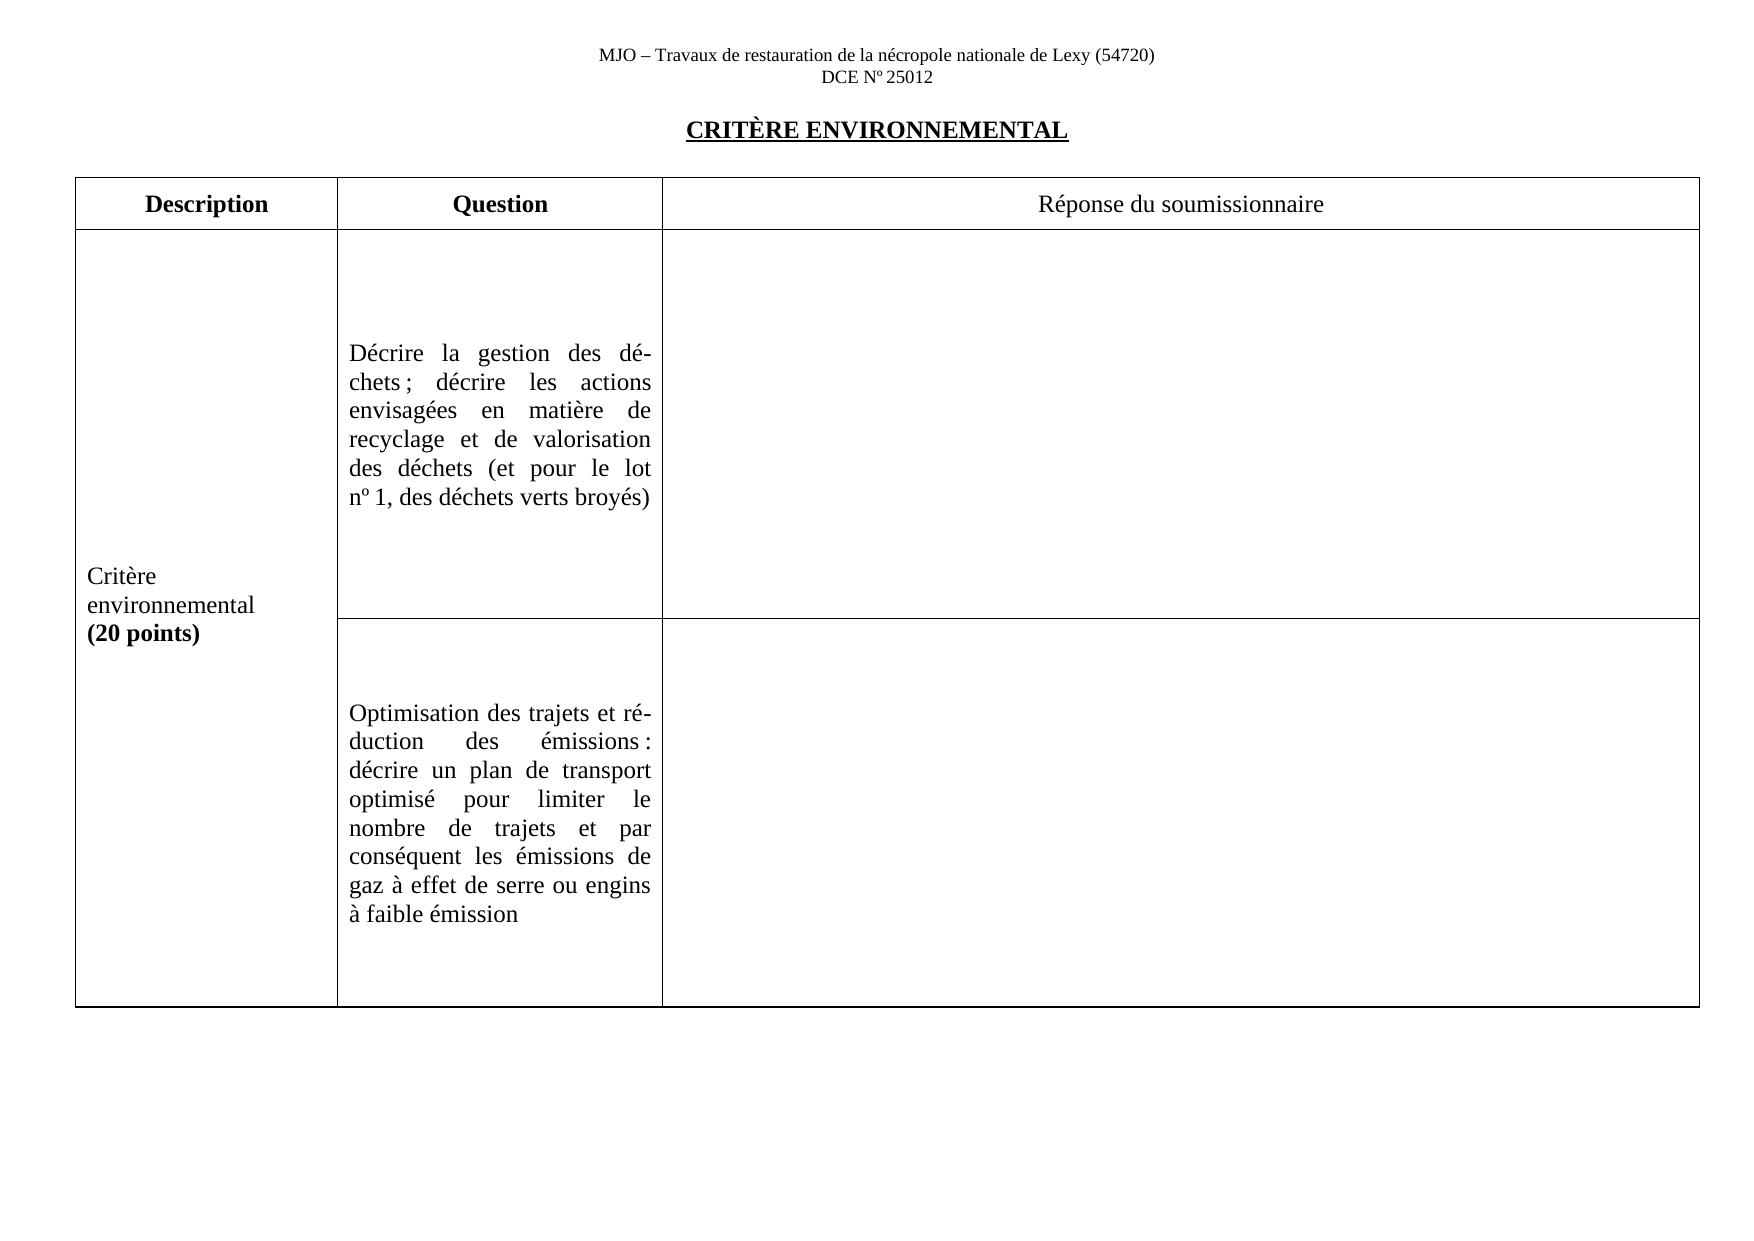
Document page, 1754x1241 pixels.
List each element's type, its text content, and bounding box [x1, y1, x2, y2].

table_cell [663, 230, 1699, 618]
table_cell Critère environnemental (20 points) [76, 230, 337, 1006]
text CRITÈRE ENVIRONNEMENTAL [75, 115, 1679, 144]
table_cell [663, 619, 1699, 1006]
table_header Description [76, 178, 337, 229]
table_header Question [338, 178, 662, 229]
table_cell Optimisation des trajets et réduction des émissions : décrire un plan de transport optimisé pour limiter le nombre de trajets et par conséquent les émissions de gaz à effet de serre ou engins à faible émission [338, 619, 662, 1006]
table_header Réponse du soumissionnaire [663, 178, 1699, 229]
table_cell Décrire la gestion des déchets ; décrire les actions envisagées en matière de recyclage et de valorisation des déchets (et pour le lot nº 1, des déchets verts broyés) [338, 230, 662, 618]
